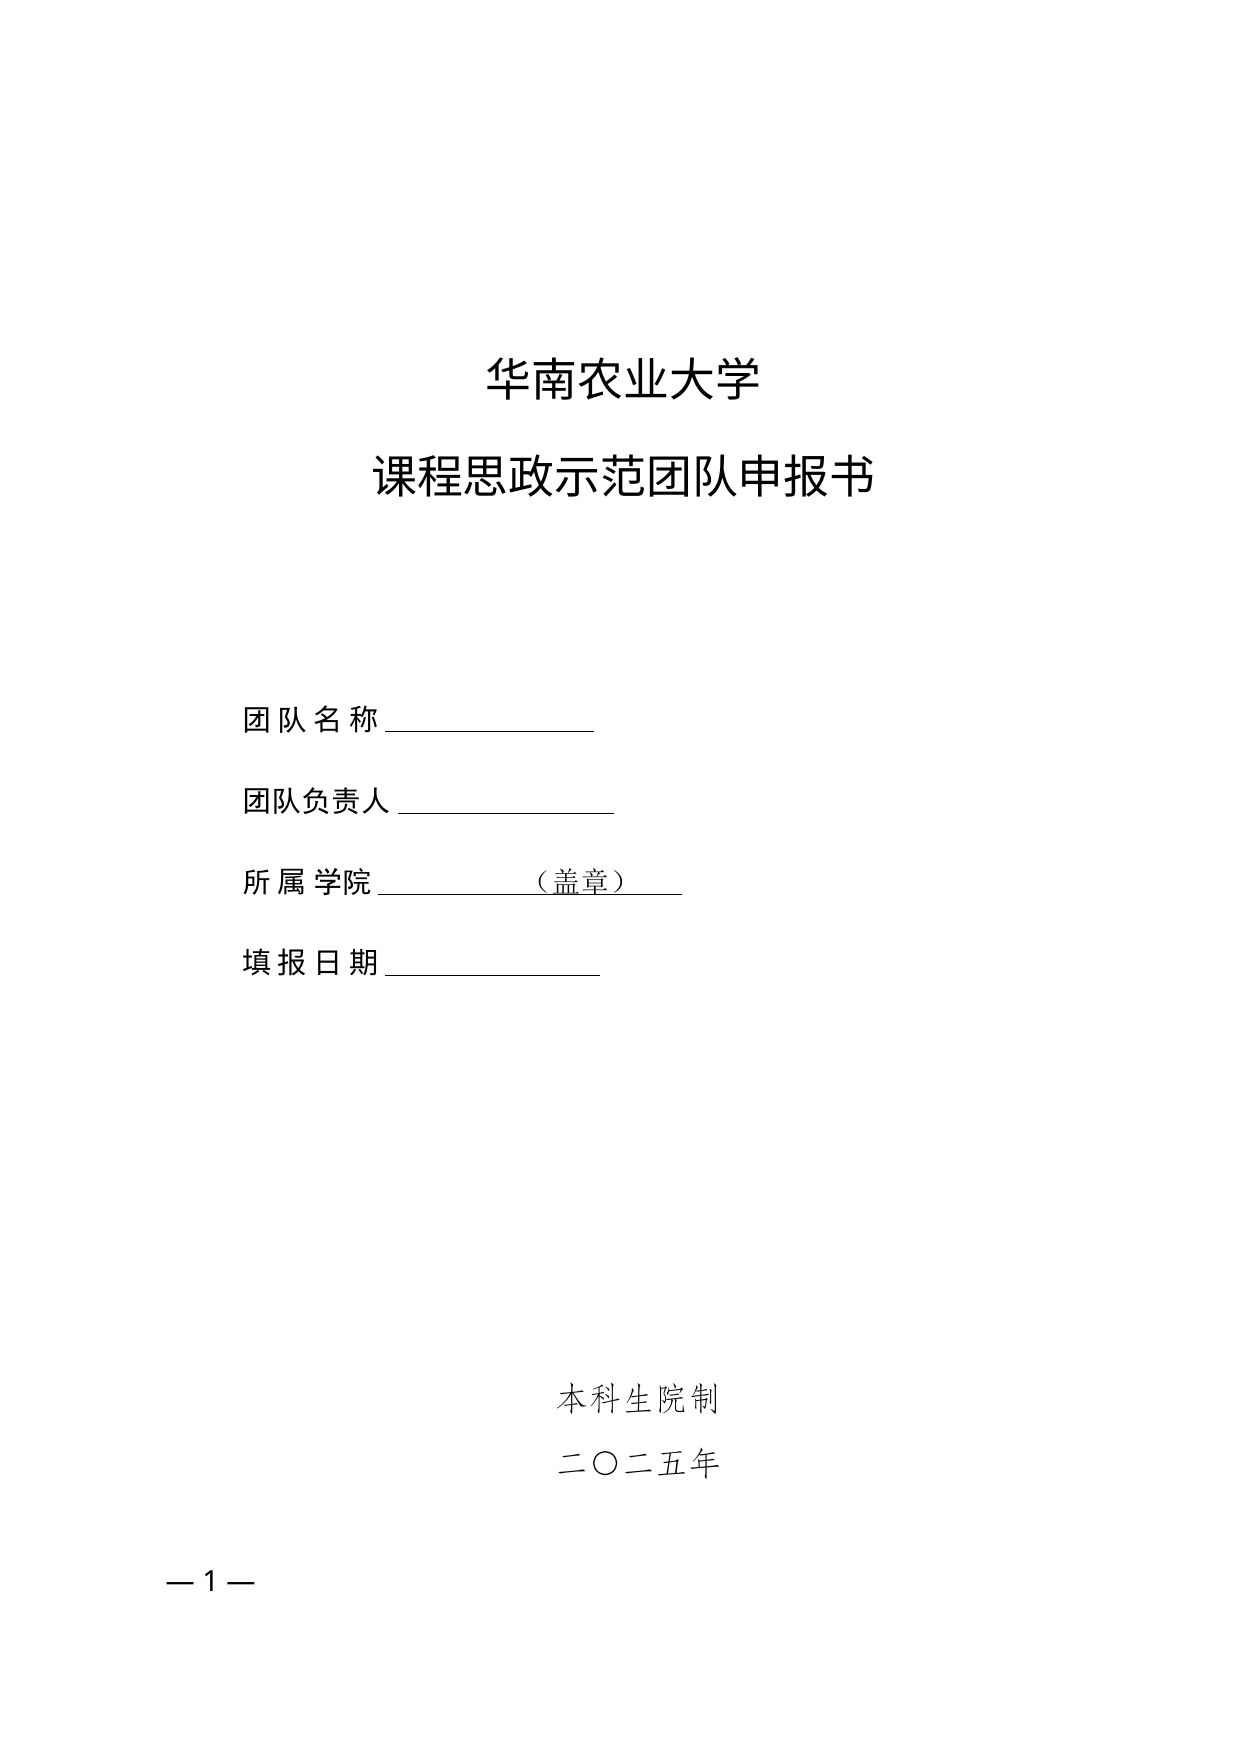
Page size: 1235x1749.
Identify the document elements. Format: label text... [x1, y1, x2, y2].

text 本科生院制 [165, 1367, 1078, 1432]
text 团队负责人 [242, 766, 1081, 831]
text 课程思政示范团队申报书 [165, 425, 1081, 522]
text 二○二五年 [165, 1432, 1078, 1497]
text 填 报 日 期 [242, 929, 1081, 994]
text 所 属 学院 （盖章） [242, 847, 1081, 912]
text 华南农业大学 [165, 327, 1081, 425]
text 团 队 名 称 [242, 685, 1081, 750]
